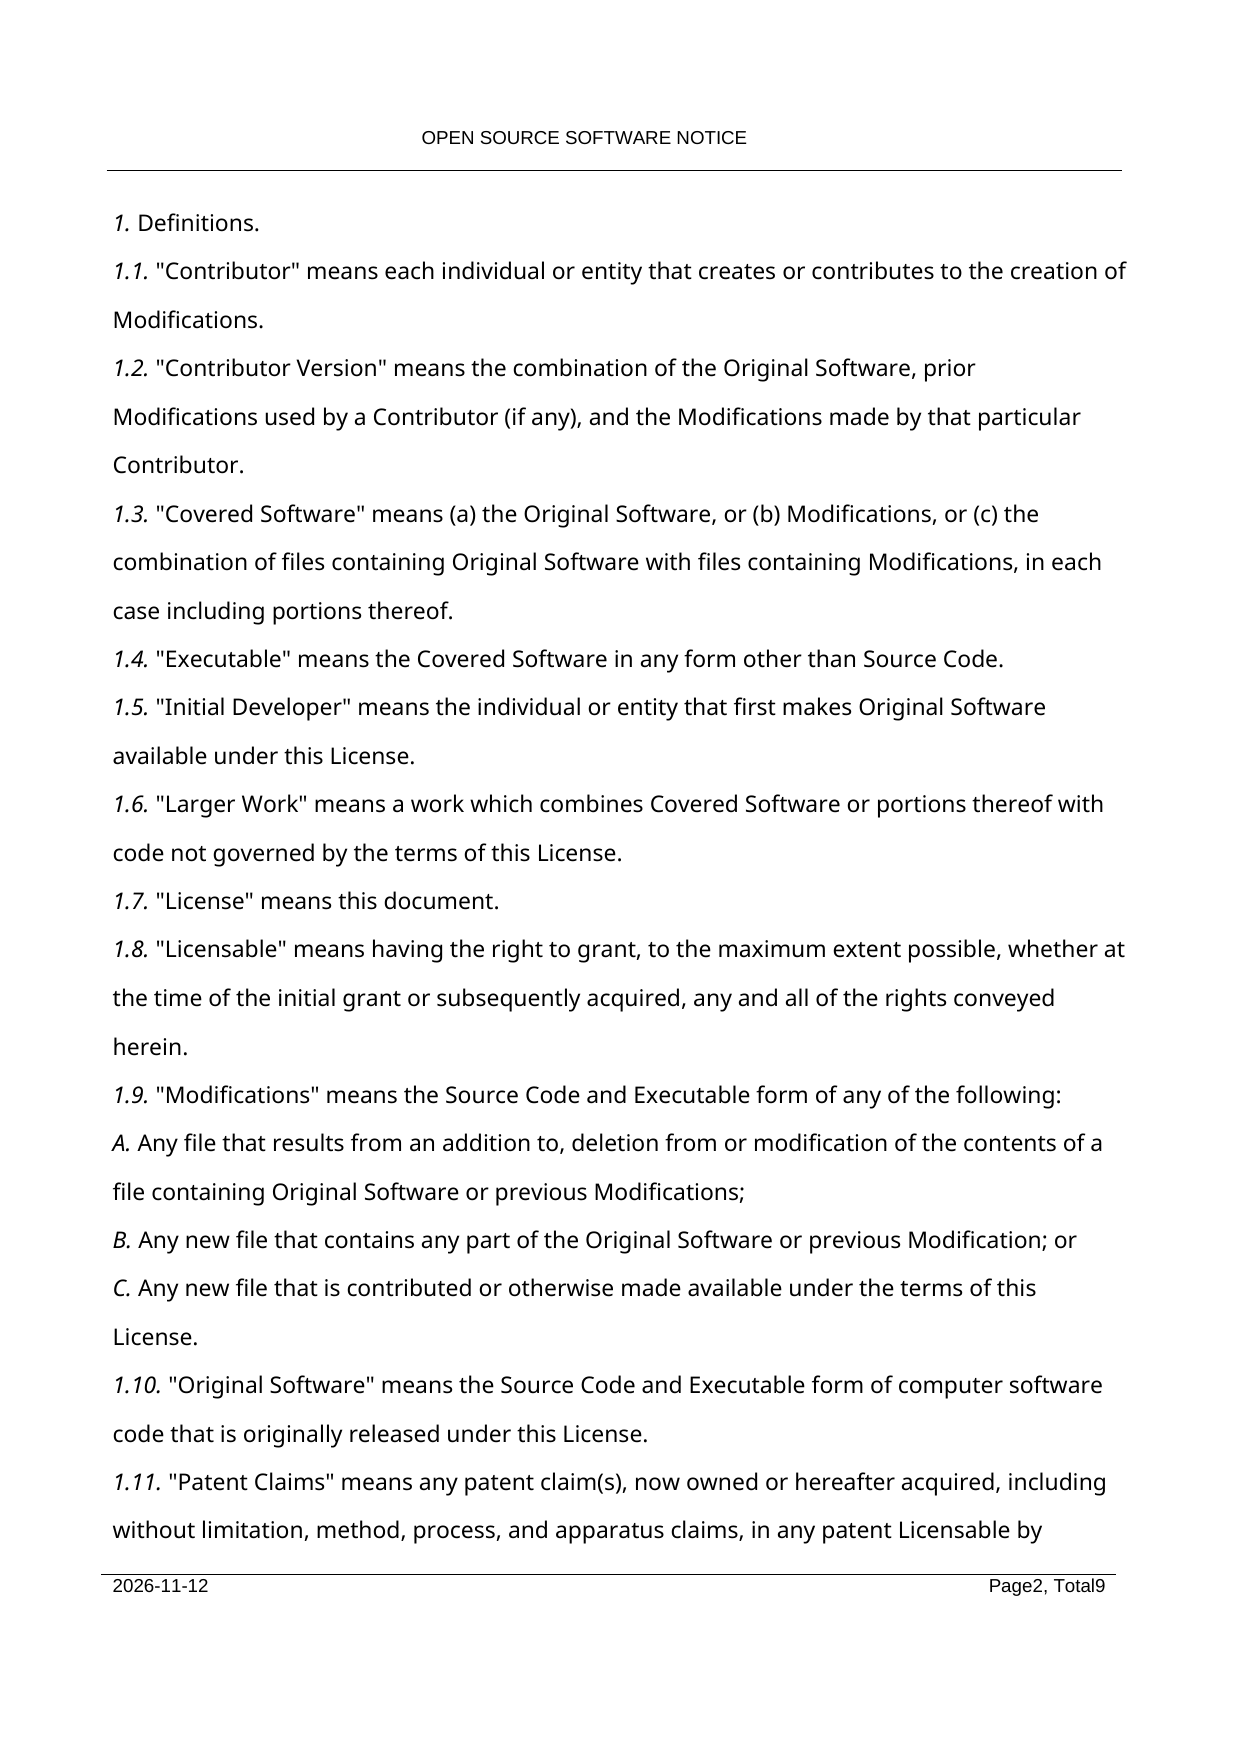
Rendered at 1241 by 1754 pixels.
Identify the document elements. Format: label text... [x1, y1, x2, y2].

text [112, 1465, 1128, 1546]
text 1.6. "Larger Work" means a work which combines Covered Software or portions thereof with code not governed by the terms of this License. [112, 788, 1128, 869]
text 1.9. "Modifications" means the Source Code and Executable form of any of the following: [112, 1078, 1128, 1111]
text 1.1. "Contributor" means each individual or entity that creates or contributes to the creation of Modifications. [112, 254, 1128, 336]
text 1.4. "Executable" means the Covered Software in any form other than Source Code. [112, 643, 1128, 675]
text C. Any new file that is contributed or otherwise made available under the terms of this License. [112, 1271, 1128, 1353]
text 1.7. "License" means this document. [112, 884, 1128, 917]
text 1.3. "Covered Software" means (a) the Original Software, or (b) Modifications, or (c) the combination of files containing Original Software with files containing Modifications, in each case including portions thereof. [112, 497, 1128, 627]
text 1.5. "Initial Developer" means the individual or entity that first makes Original Software available under this License. [112, 691, 1128, 772]
text 1.10. "Original Software" means the Source Code and Executable form of computer software code that is originally released under this License. [112, 1368, 1128, 1449]
text 1.2. "Contributor Version" means the combination of the Original Software, prior Modifications used by a Contributor (if any), and the Modifications made by that particular Contributor. [112, 351, 1128, 481]
text A. Any file that results from an addition to, deletion from or modification of the contents of a file containing Original Software or previous Modifications; [112, 1126, 1128, 1208]
text B. Any new file that contains any part of the Original Software or previous Modification; or [112, 1223, 1128, 1256]
text 1.8. "Licensable" means having the right to grant, to the maximum extent possible, whether at the time of the initial grant or subsequently acquired, any and all of the rights conveyed herein. [112, 933, 1128, 1063]
text 1. Definitions. [112, 206, 1128, 239]
